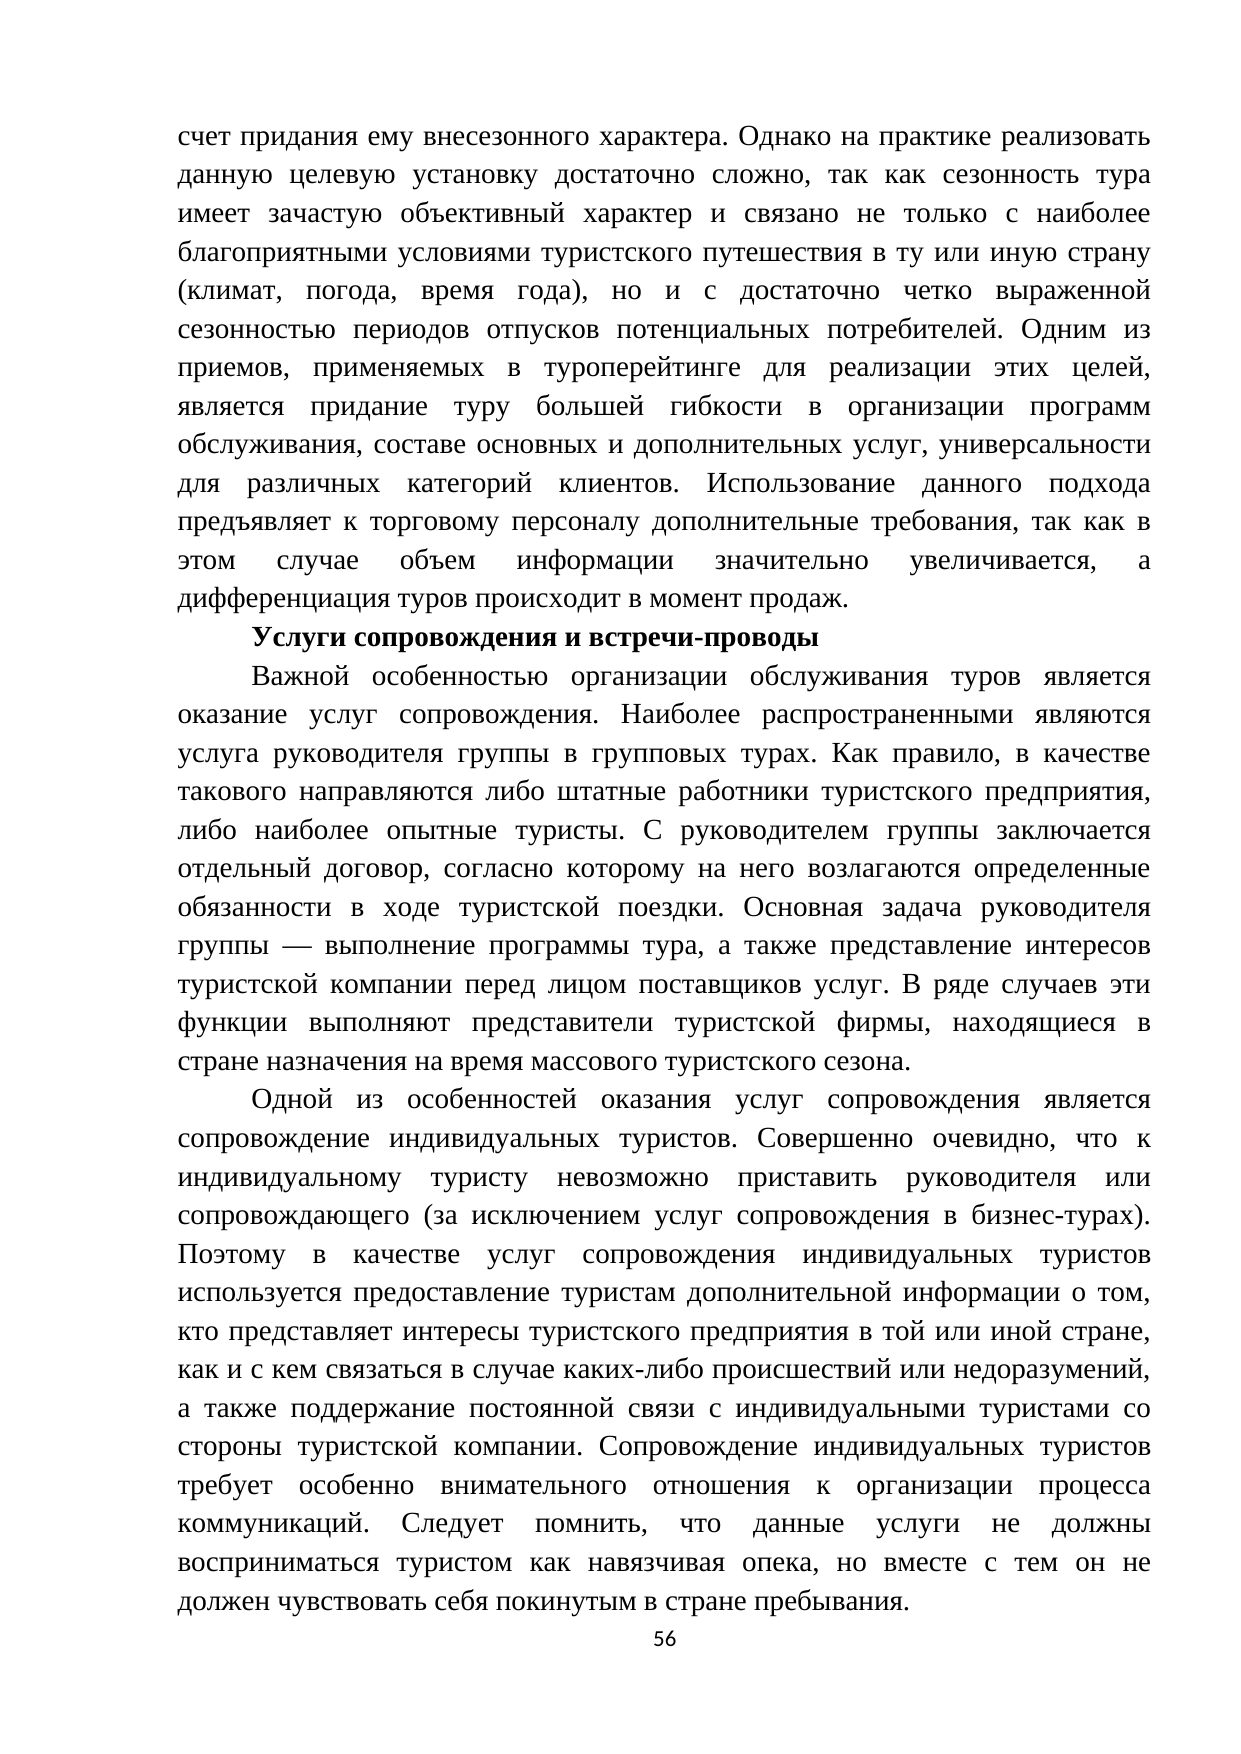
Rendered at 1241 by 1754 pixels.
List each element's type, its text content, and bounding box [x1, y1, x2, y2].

list Важной особенностью организации обслуживания туров является оказание услуг сопровождения. Наиболее распространенными являются услуга руководителя группы в групповых турах. Как правило, в качестве такового направляются либо штатные работники туристского предприятия, либо наиболее опытные туристы. С руководителем группы заключается отдельный договор, согласно которому на него возлагаются определенные обязанности в ходе туристской поездки. Основная задача руководителя группы — выполнение программы тура, а также представление интересов туристской компании перед лицом поставщиков услуг. В ряде случаев эти функции выполняют представители туристской фирмы, находящиеся в стране назначения на время массового туристского сезона. [177, 658, 1152, 1077]
list Одной из особенностей оказания услуг сопровождения является сопровождение индивидуальных туристов. Совершенно очевидно, что к индивидуальному туристу невозможно приставить руководителя или сопровождающего (за исключением услуг сопровождения в бизнес-турах). Поэтому в качестве услуг сопровождения индивидуальных туристов используется предоставление туристам дополнительной информации о том, кто представляет интересы туристского предприятия в той или иной стране, как и с кем связаться в случае каких-либо происшествий или недоразумений, а также поддержание постоянной связи с индивидуальными туристами со стороны туристской компании. Сопровождение индивидуальных туристов требует особенно внимательного отношения к организации процесса коммуникаций. Следует помнить, что данные услуги не должны восприниматься туристом как навязчивая опека, но вместе с тем он не должен чувствовать себя покинутым в стране пребывания. [177, 1082, 1152, 1616]
list Услуги сопровождения и встречи-проводы [177, 619, 1152, 653]
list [177, 118, 1152, 614]
